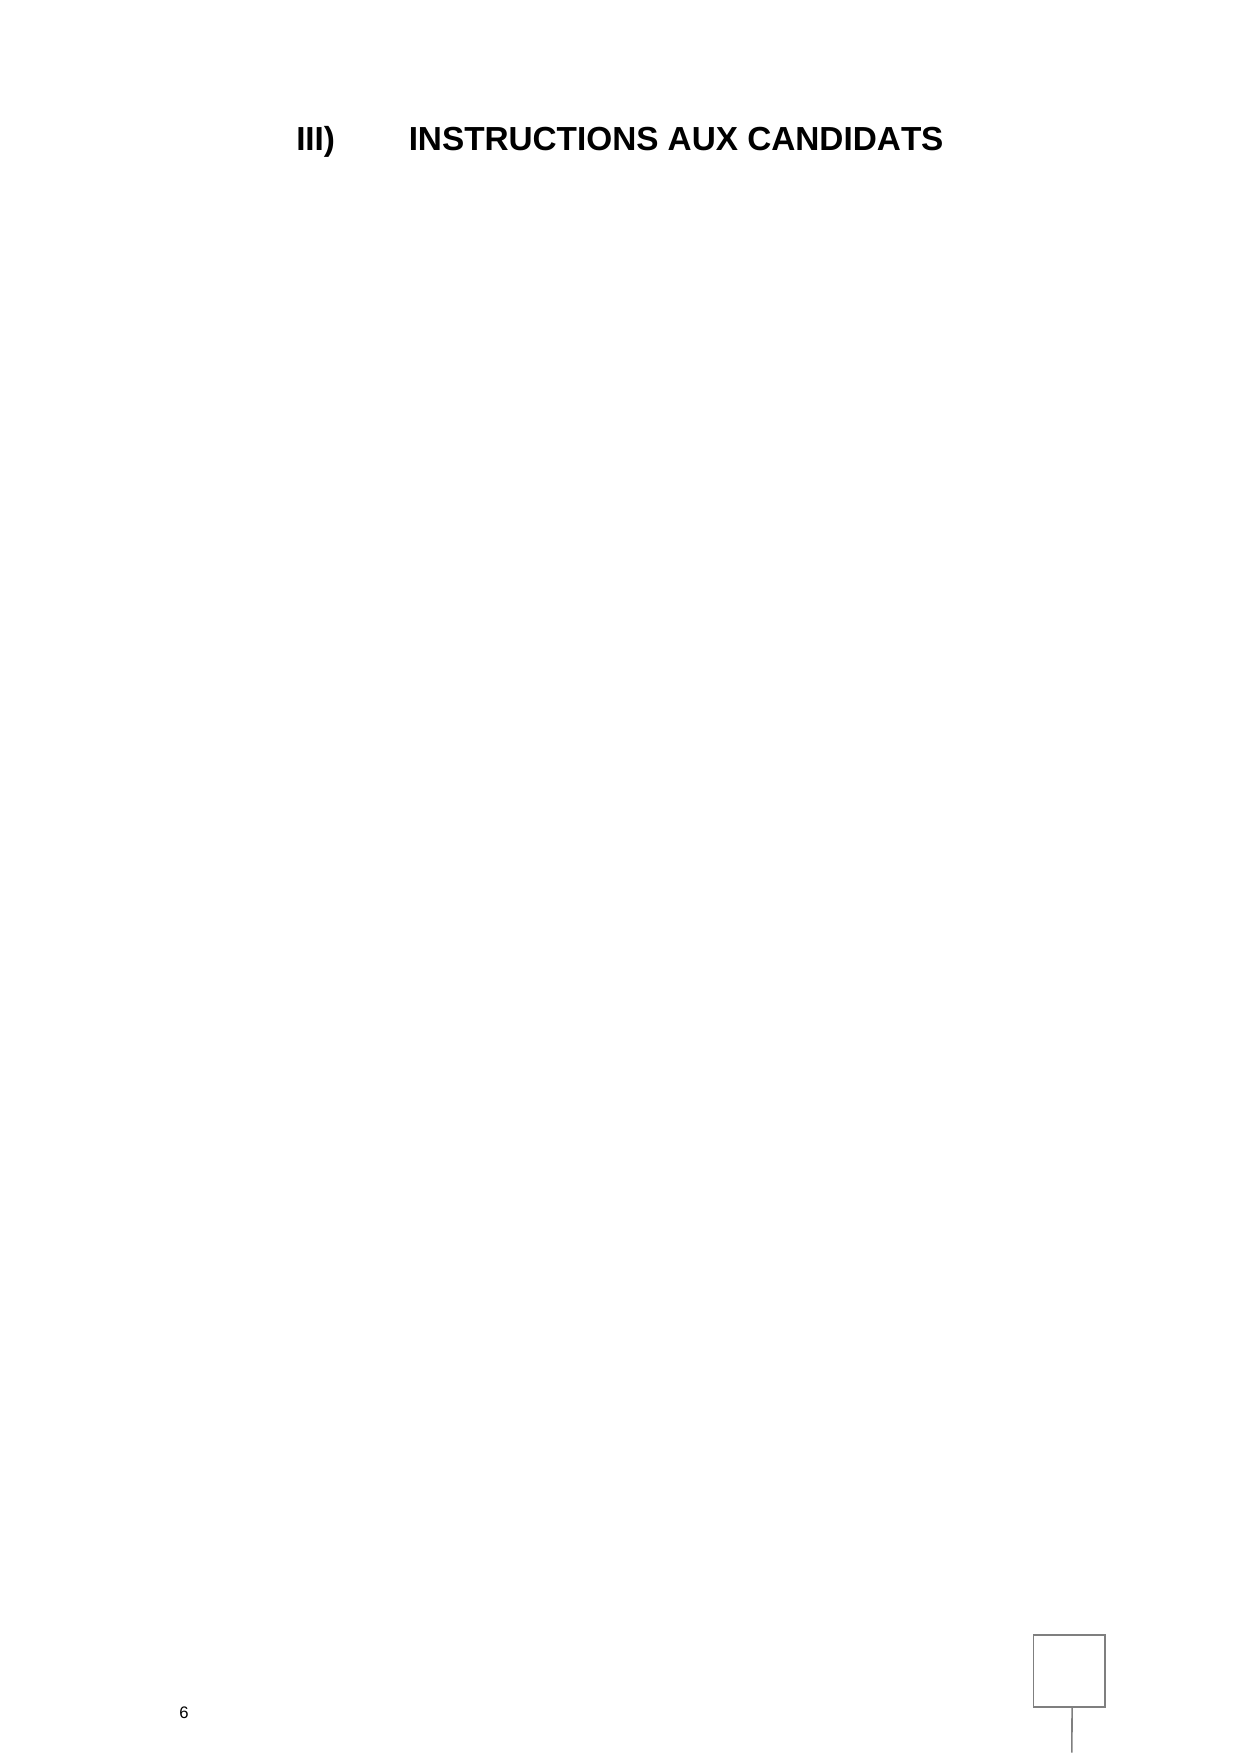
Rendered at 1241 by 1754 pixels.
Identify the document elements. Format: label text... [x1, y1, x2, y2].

list INSTRUCTIONS AUX CANDIDATS [185, 119, 1055, 158]
